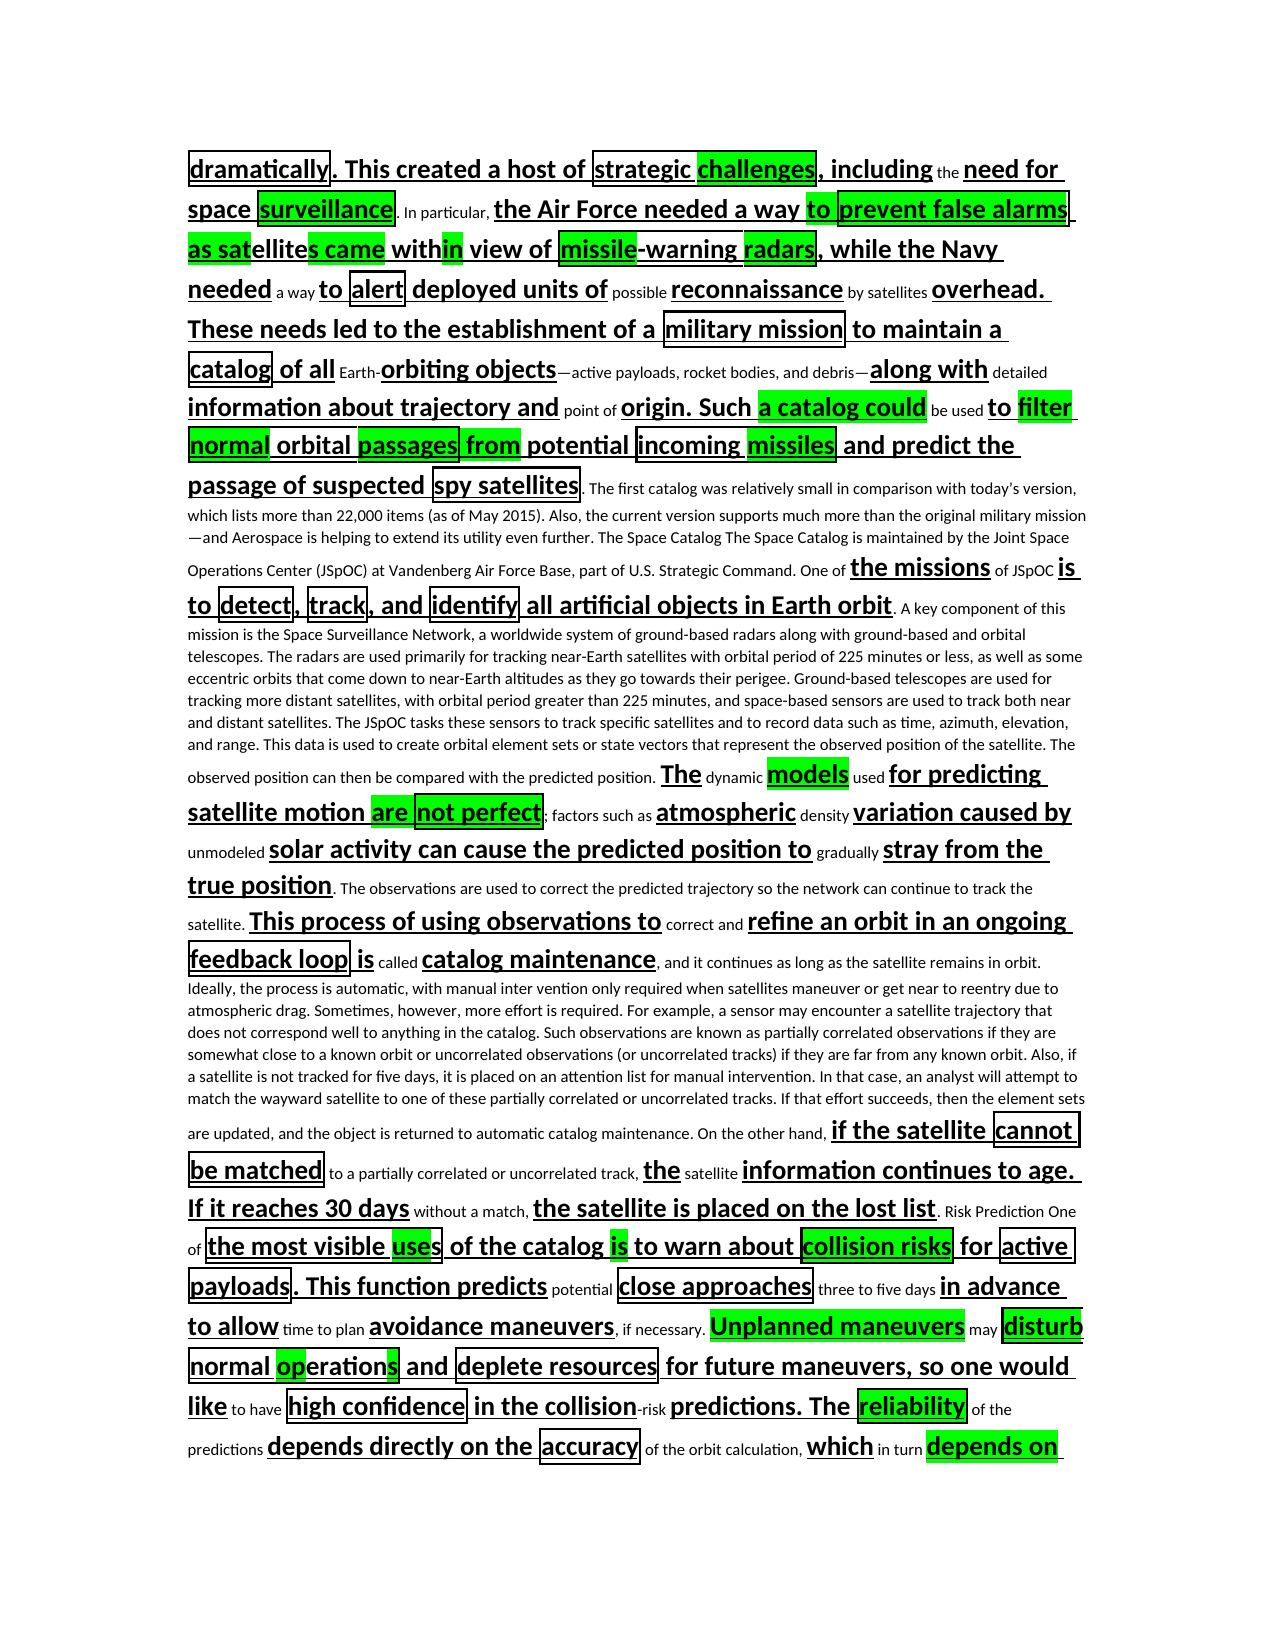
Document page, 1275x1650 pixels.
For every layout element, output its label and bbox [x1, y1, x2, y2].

text [187, 150, 1087, 1465]
